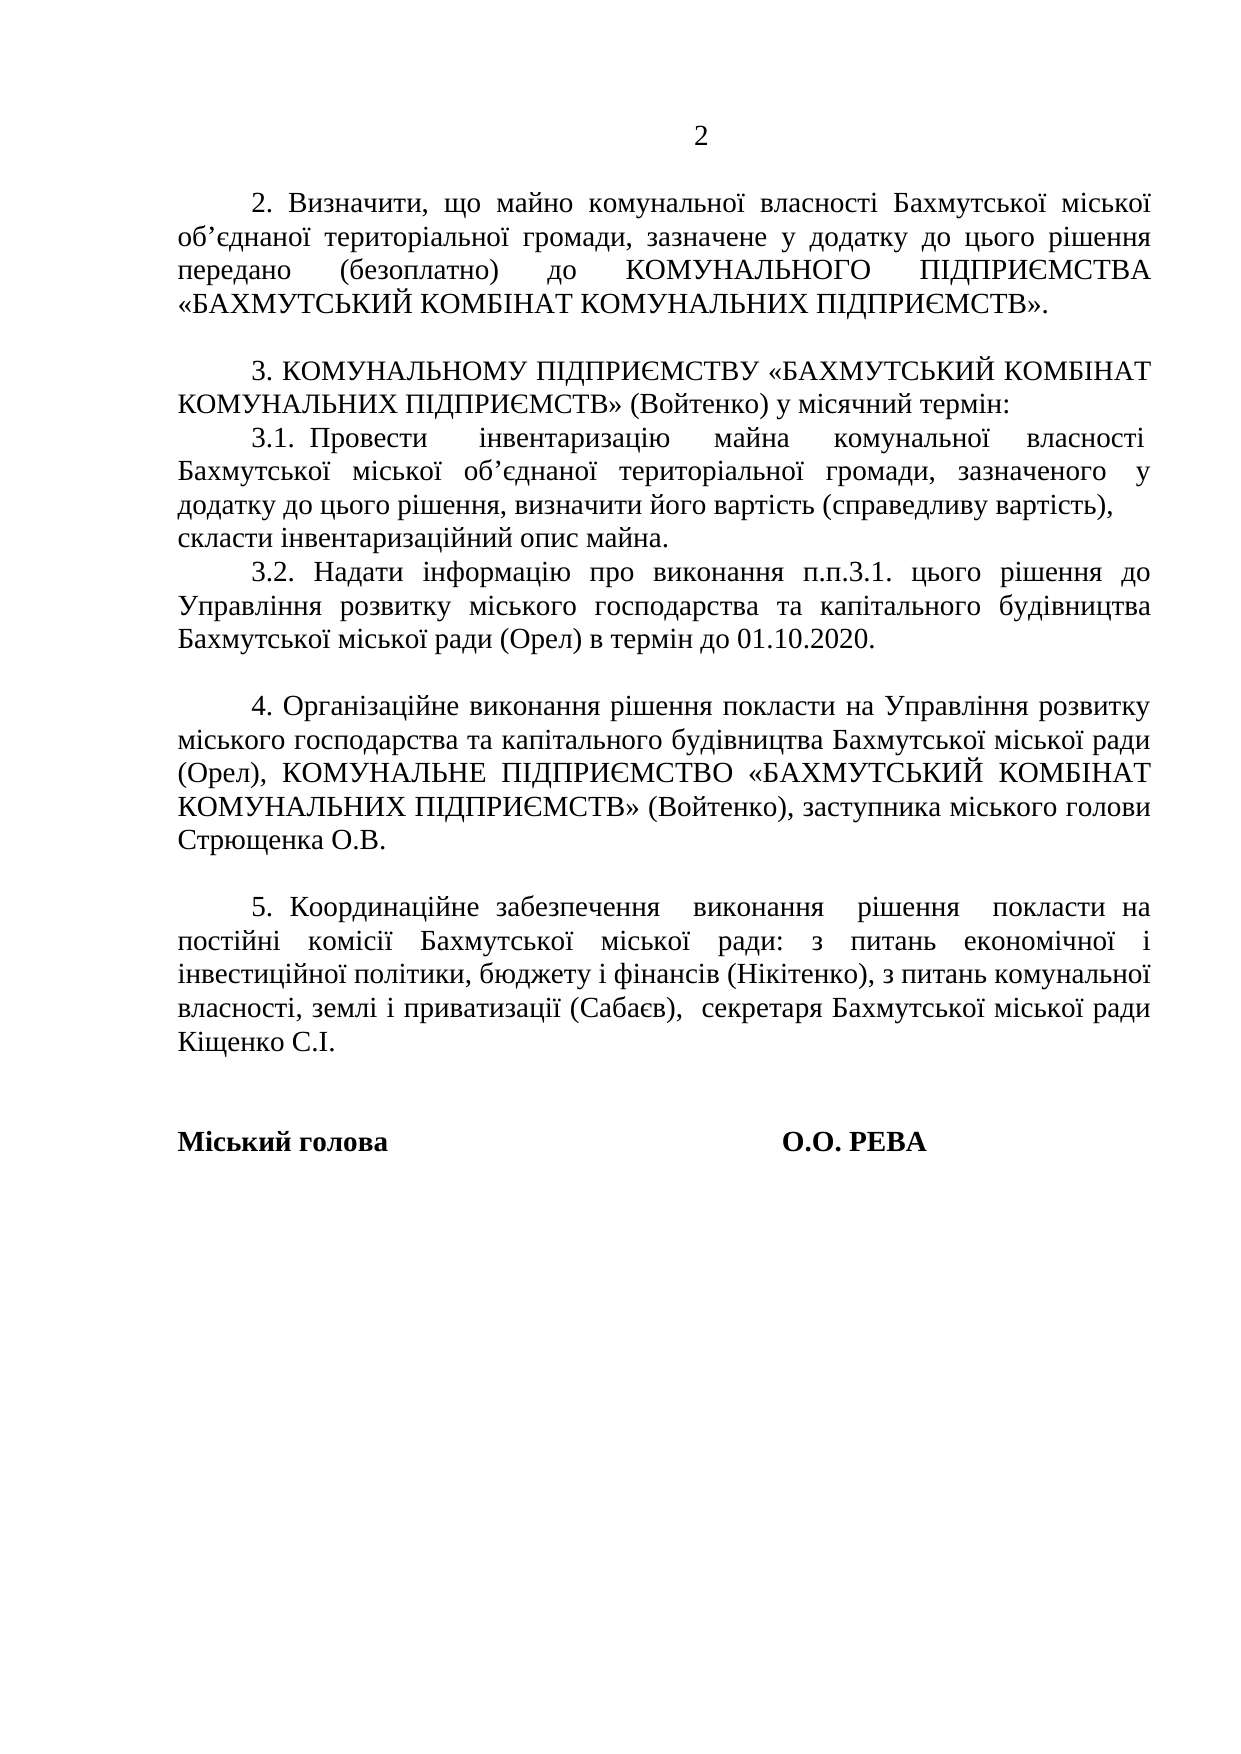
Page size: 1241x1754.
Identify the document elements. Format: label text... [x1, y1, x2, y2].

text 3. КОМУНАЛЬНОМУ ПІДПРИЄМСТВУ «БАХМУТСЬКИЙ КОМБІНАТ КОМУНАЛЬНИХ ПІДПРИЄМСТВ» (Войтенко) у місячний термін: [177, 353, 1152, 420]
text 2. Визначити, що майно комунальної власності Бахмутської міської об’єднаної територіальної громади, зазначене у додатку до цього рішення передано (безоплатно) до КОМУНАЛЬНОГО ПІДПРИЄМСТВА «БАХМУТСЬКИЙ КОМБІНАТ КОМУНАЛЬНИХ ПІДПРИЄМСТВ». [177, 185, 1152, 319]
text 2 [177, 118, 1152, 152]
text 3.1. Провести інвентаризацію майна комунальної власності Бахмутської міської об’єднаної територіальної громади, зазначеного у додатку до цього рішення, визначити його вартість (справедливу вартість), скласти інвентаризаційний опис майна. [177, 420, 1152, 554]
text Міський голова О.О. РЕВА [177, 1124, 1152, 1158]
text 5. Координаційне забезпечення виконання рішення покласти на постійні комісії Бахмутської міської ради: з питань економічної і інвестиційної політики, бюджету і фінансів (Нікітенко), з питань комунальної власності, землі і приватизації (Сабаєв), секретаря Бахмутської міської ради Кіщенко С.І. [177, 889, 1152, 1057]
text 4. Організаційне виконання рішення покласти на Управління розвитку міського господарства та капітального будівництва Бахмутської міської ради (Орел), КОМУНАЛЬНЕ ПІДПРИЄМСТВО «БАХМУТСЬКИЙ КОМБІНАТ КОМУНАЛЬНИХ ПІДПРИЄМСТВ» (Войтенко), заступника міського голови Стрющенка О.В. [177, 688, 1152, 856]
text 3.2. Надати інформацію про виконання п.п.3.1. цього рішення до Управління розвитку міського господарства та капітального будівництва Бахмутської міської ради (Орел) в термін до 01.10.2020. [177, 554, 1152, 655]
